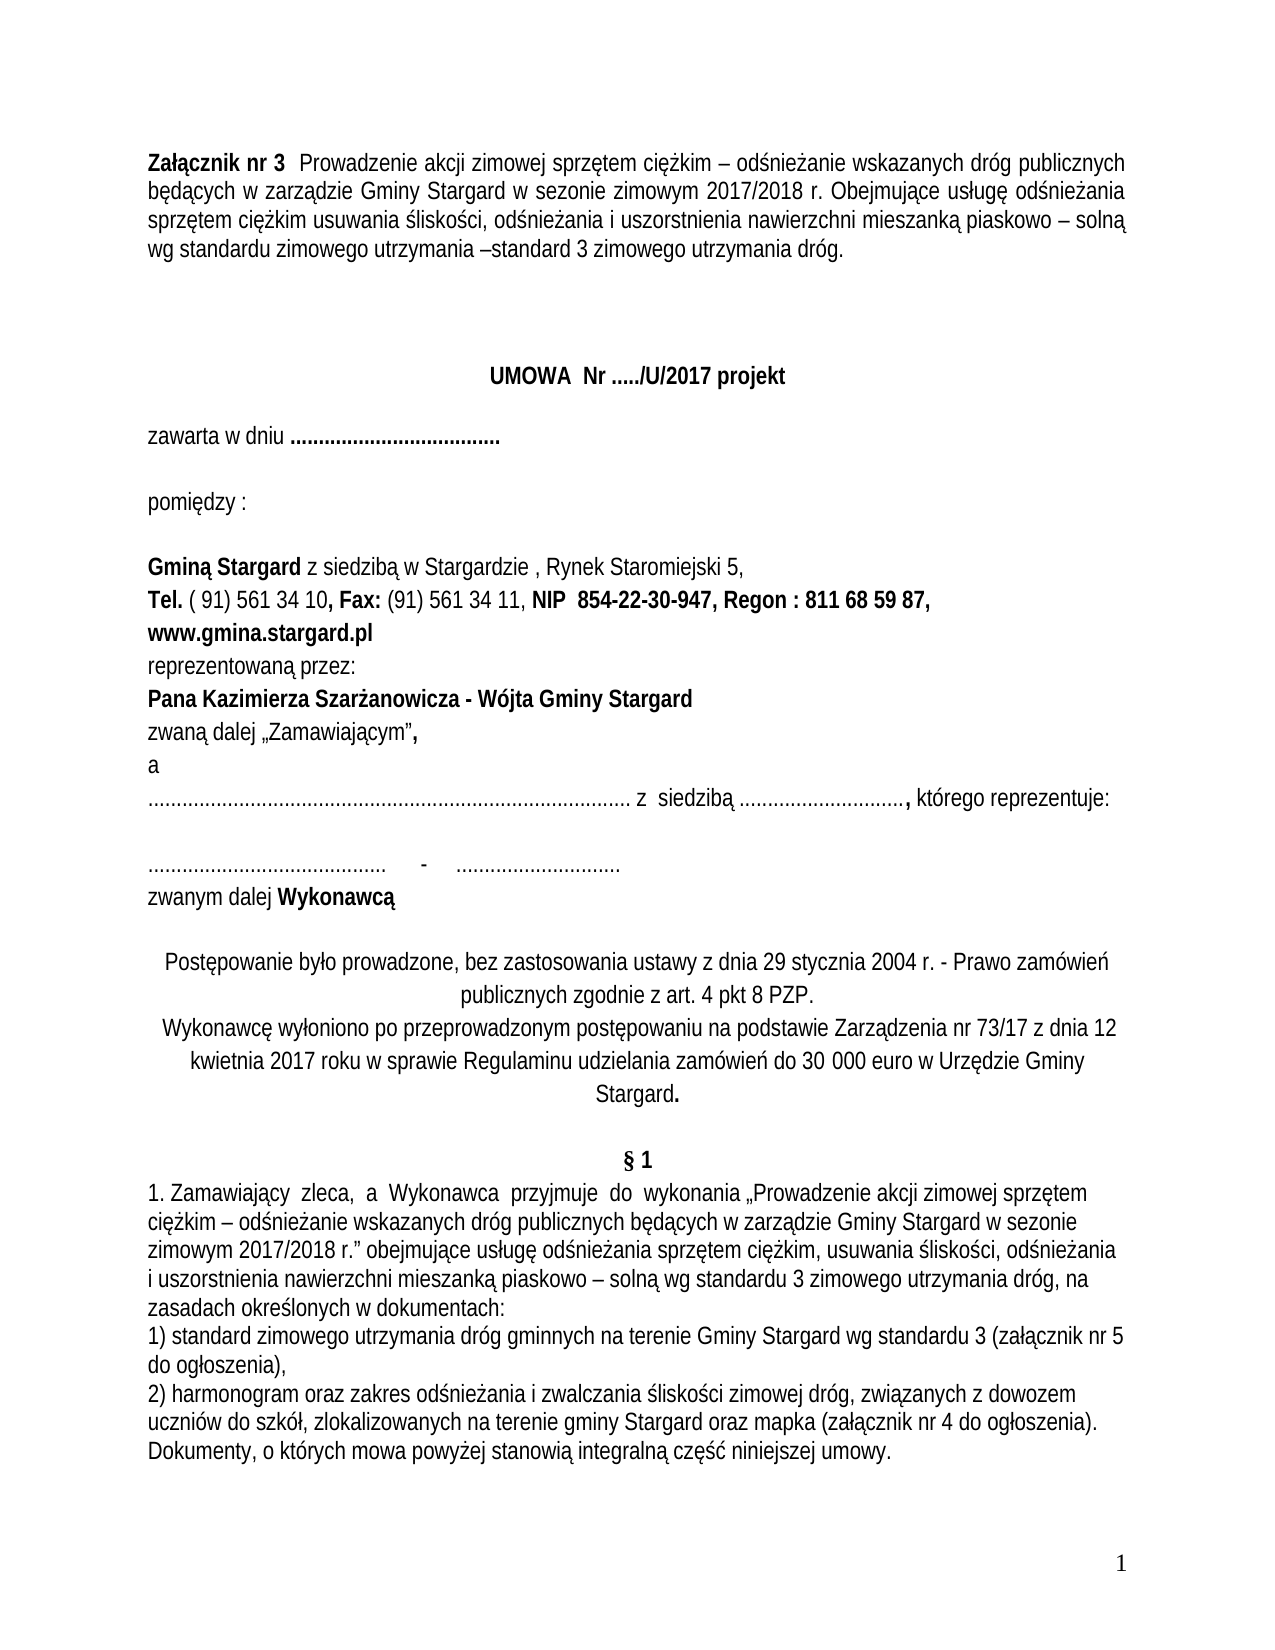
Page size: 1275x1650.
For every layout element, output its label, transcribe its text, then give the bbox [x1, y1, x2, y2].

text 1) standard zimowego utrzymania dróg gminnych na terenie Gminy Stargard wg standardu 3 (załącznik nr 5 do ogłoszenia), [148, 1321, 1127, 1378]
text Gminą Stargard z siedzibą w Stargardzie , Rynek Staromiejski 5, [148, 519, 1127, 581]
text 1. Zamawiający zleca, a Wykonawca przyjmuje do wykonania „Prowadzenie akcji zimowej sprzętem ciężkim – odśnieżanie wskazanych dróg publicznych będących w zarządzie Gminy Stargard w sezonie zimowym 2017/2018 r.” obejmujące usługę odśnieżania sprzętem ciężkim, usuwania śliskości, odśnieżania i uszorstnienia nawierzchni mieszanką piaskowo – solną wg standardu 3 zimowego utrzymania dróg, na zasadach określonych w dokumentach: [148, 1178, 1127, 1321]
text zawarta w dniu ..................................... [148, 421, 1127, 449]
text Tel. ( 91) 561 34 10, Fax: (91) 561 34 11, NIP 854-22-30-947, Regon : 811 68 59 87, www.gmina.stargard.pl [148, 585, 1127, 647]
text pomiędzy : [148, 487, 1127, 515]
text 2) harmonogram oraz zakres odśnieżania i zwalczania śliskości zimowej dróg, związanych z dowozem uczniów do szkół, zlokalizowanych na terenie gminy Stargard oraz mapka (załącznik nr 4 do ogłoszenia). Dokumenty, o których mowa powyżej stanowią integralną część niniejszej umowy. [148, 1378, 1127, 1464]
text Załącznik nr 3 Prowadzenie akcji zimowej sprzętem ciężkim – odśnieżanie wskazanych dróg publicznych będących w zarządzie Gminy Stargard w sezonie zimowym 2017/2018 r. Obejmujące usługę odśnieżania sprzętem ciężkim usuwania śliskości, odśnieżania i uszorstnienia nawierzchni mieszanką piaskowo – solną wg standardu zimowego utrzymania –standard 3 zimowego utrzymania dróg. [148, 148, 1127, 262]
text reprezentowaną przez: [148, 651, 1127, 680]
text UMOWA Nr ...../U/2017 projekt [148, 361, 1127, 417]
text Wykonawcę wyłoniono po przeprowadzonym postępowaniu na podstawie Zarządzenia nr 73/17 z dnia 12 kwietnia 2017 roku w sprawie Regulaminu udzielania zamówień do 30 000 euro w Urzędzie Gminy Stargard. [148, 1013, 1127, 1108]
text a [148, 750, 1127, 778]
text .......................................... - ............................. [148, 849, 1127, 877]
text 1 [148, 1145, 1127, 1174]
text Pana Kazimierza Szarżanowicza - Wójta Gminy Stargard [148, 684, 1127, 713]
text zwanym dalej Wykonawcą [148, 882, 1127, 910]
text ..................................................................................... z siedzibą ............................., którego reprezentuje: [148, 783, 1127, 811]
text zwaną dalej „Zamawiającym”, [148, 717, 1127, 746]
text Postępowanie było prowadzone, bez zastosowania ustawy z dnia 29 stycznia 2004 r. - Prawo zamówień publicznych zgodnie z art. 4 pkt 8 PZP. [148, 947, 1127, 1009]
